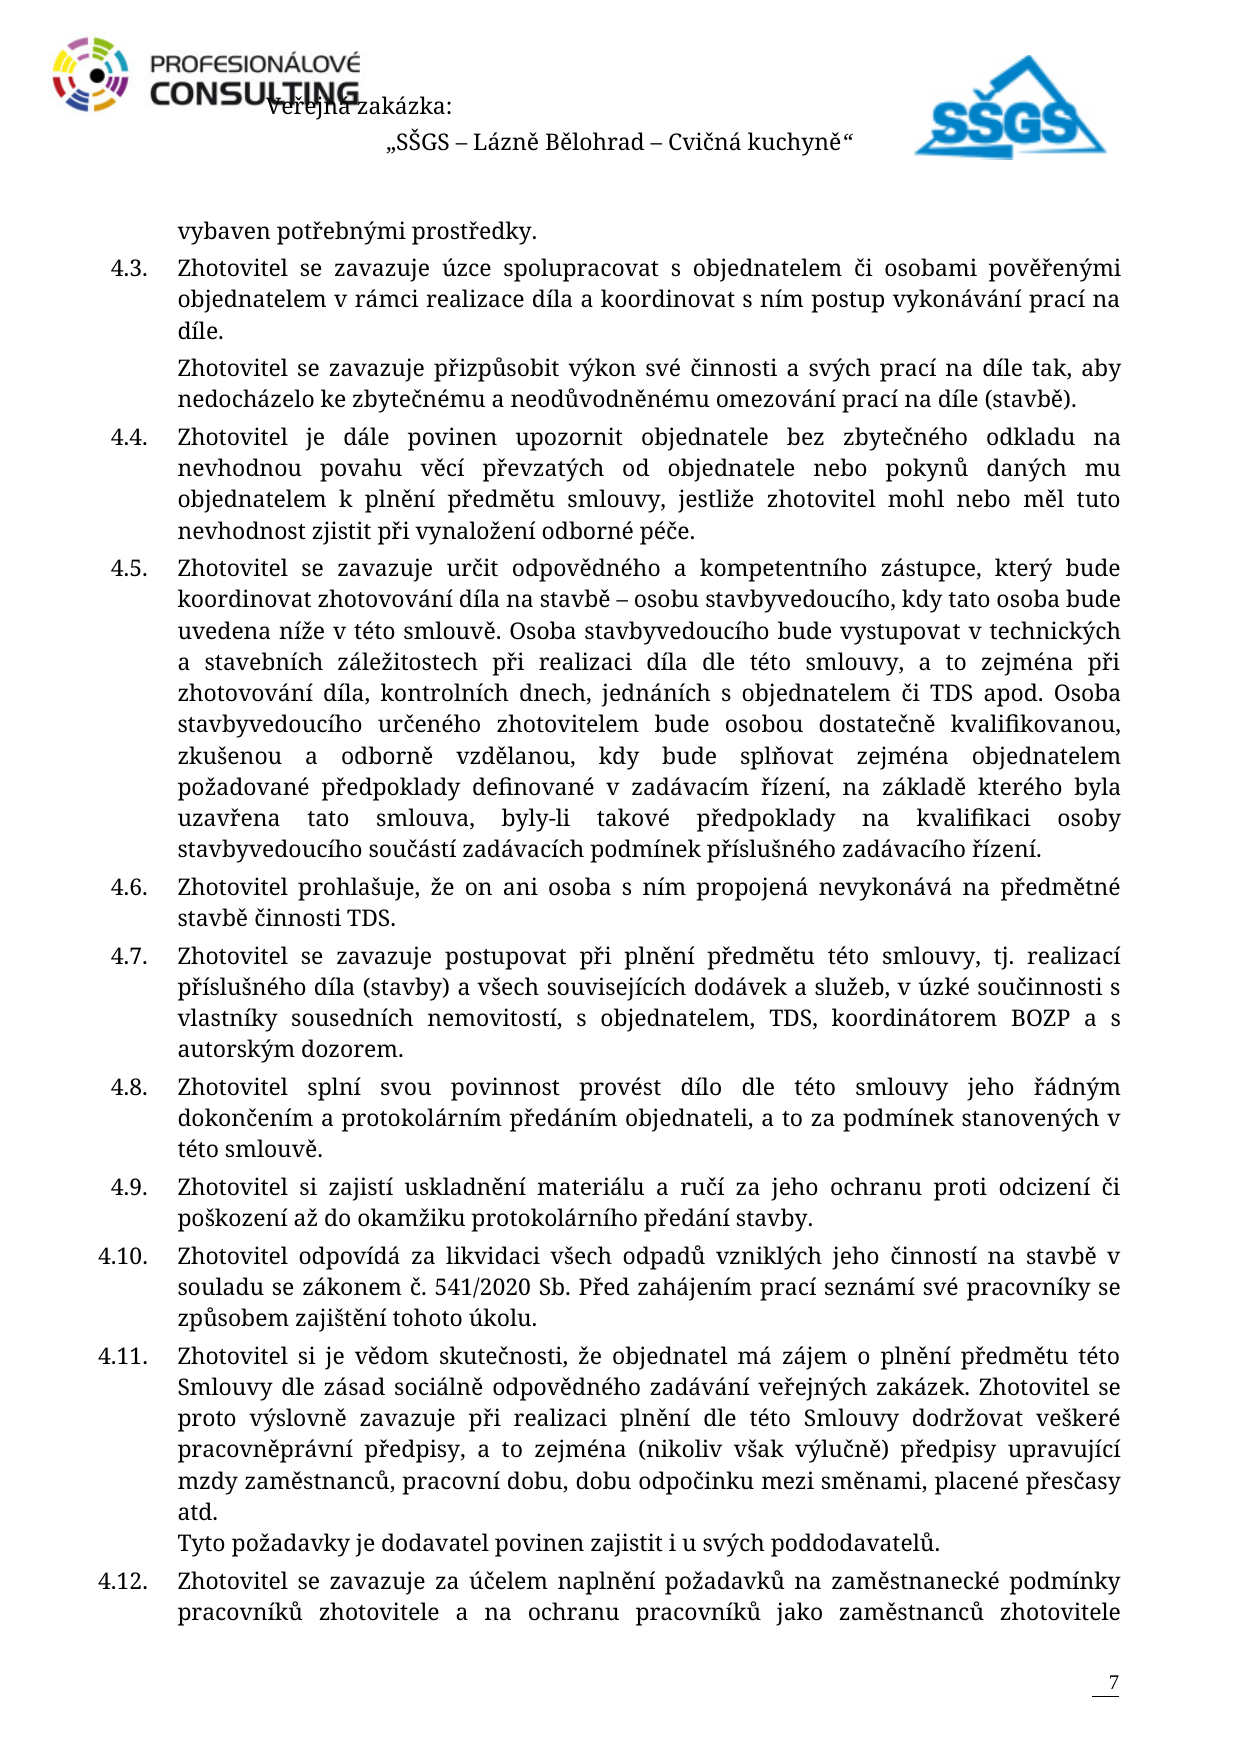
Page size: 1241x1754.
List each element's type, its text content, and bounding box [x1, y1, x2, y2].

list Zhotovitel se zavazuje postupovat při plnění předmětu této smlouvy, tj. realizací příslušného díla (stavby) a všech souvisejících dodávek a služeb, v úzké součinnosti s vlastníky sousedních nemovitostí, s objednatelem, TDS, koordinátorem BOZP a s autorským dozorem. [148, 940, 1122, 1065]
list Zhotovitel si zajistí uskladnění materiálu a ručí za jeho ochranu proti odcizení či poškození až do okamžiku protokolárního předání stavby. [148, 1171, 1122, 1233]
list Zhotovitel je dále povinen upozornit objednatele bez zbytečného odkladu na nevhodnou povahu věcí převzatých od objednatele nebo pokynů daných mu objednatelem k plnění předmětu smlouvy, jestliže zhotovitel mohl nebo měl tuto nevhodnost zjistit při vynaložení odborné péče. [148, 421, 1122, 546]
picture [360, 104, 366, 113]
list Zhotovitel se zavazuje úzce spolupracovat s objednatelem či osobami pověřenými objednatelem v rámci realizace díla a koordinovat s ním postup vykonávání prací na díle. [148, 252, 1122, 346]
list Zhotovitel si je vědom skutečnosti, že objednatel má zájem o plnění předmětu této Smlouvy dle zásad sociálně odpovědného zadávání veřejných zakázek. Zhotovitel se proto výslovně zavazuje při realizaci plnění dle této Smlouvy dodržovat veškeré pracovněprávní předpisy, a to zejména (nikoliv však výlučně) předpisy upravující mzdy zaměstnanců, pracovní dobu, dobu odpočinku mezi směnami, placené přesčasy atd. [148, 1340, 1122, 1527]
list Zhotovitel prohlašuje, že on ani osoba s ním propojená nevykonává na předmětné stavbě činnosti TDS. [148, 871, 1122, 933]
list Tyto požadavky je dodavatel povinen zajistit i u svých poddodavatelů. [177, 1527, 1122, 1558]
list Zhotovitel se zavazuje určit odpovědného a kompetentního zástupce, který bude koordinovat zhotovování díla na stavbě – osobu stavbyvedoucího, kdy tato osoba bude uvedena níže v této smlouvě. Osoba stavbyvedoucího bude vystupovat v technických a stavebních záležitostech při realizaci díla dle této smlouvy, a to zejména při zhotovování díla, kontrolních dnech, jednáních s objednatelem či TDS apod. Osoba stavbyvedoucího určeného zhotovitelem bude osobou dostatečně kvalifikovanou, zkušenou a odborně vzdělanou, kdy bude splňovat zejména objednatelem požadované předpoklady definované v zadávacím řízení, na základě kterého byla uzavřena tato smlouva, byly-li takové předpoklady na kvalifikaci osoby stavbyvedoucího součástí zadávacích podmínek příslušného zadávacího řízení. [148, 552, 1122, 865]
list Zhotovitel se zavazuje přizpůsobit výkon své činnosti a svých prací na díle tak, aby nedocházelo ke zbytečnému a neodůvodněnému omezování prací na díle (stavbě). [177, 352, 1122, 415]
list Zhotovitel splní svou povinnost provést dílo dle této smlouvy jeho řádným dokončením a protokolárním předáním objednateli, a to za podmínek stanovených v této smlouvě. [148, 1071, 1122, 1165]
picture [47, 31, 366, 118]
list Zhotovitel odpovídá za likvidaci všech odpadů vzniklých jeho činností na stavbě v souladu se zákonem č. 541/2020 Sb. Před zahájením prací seznámí své pracovníky se způsobem zajištění tohoto úkolu. [148, 1240, 1122, 1333]
picture [913, 55, 1110, 160]
